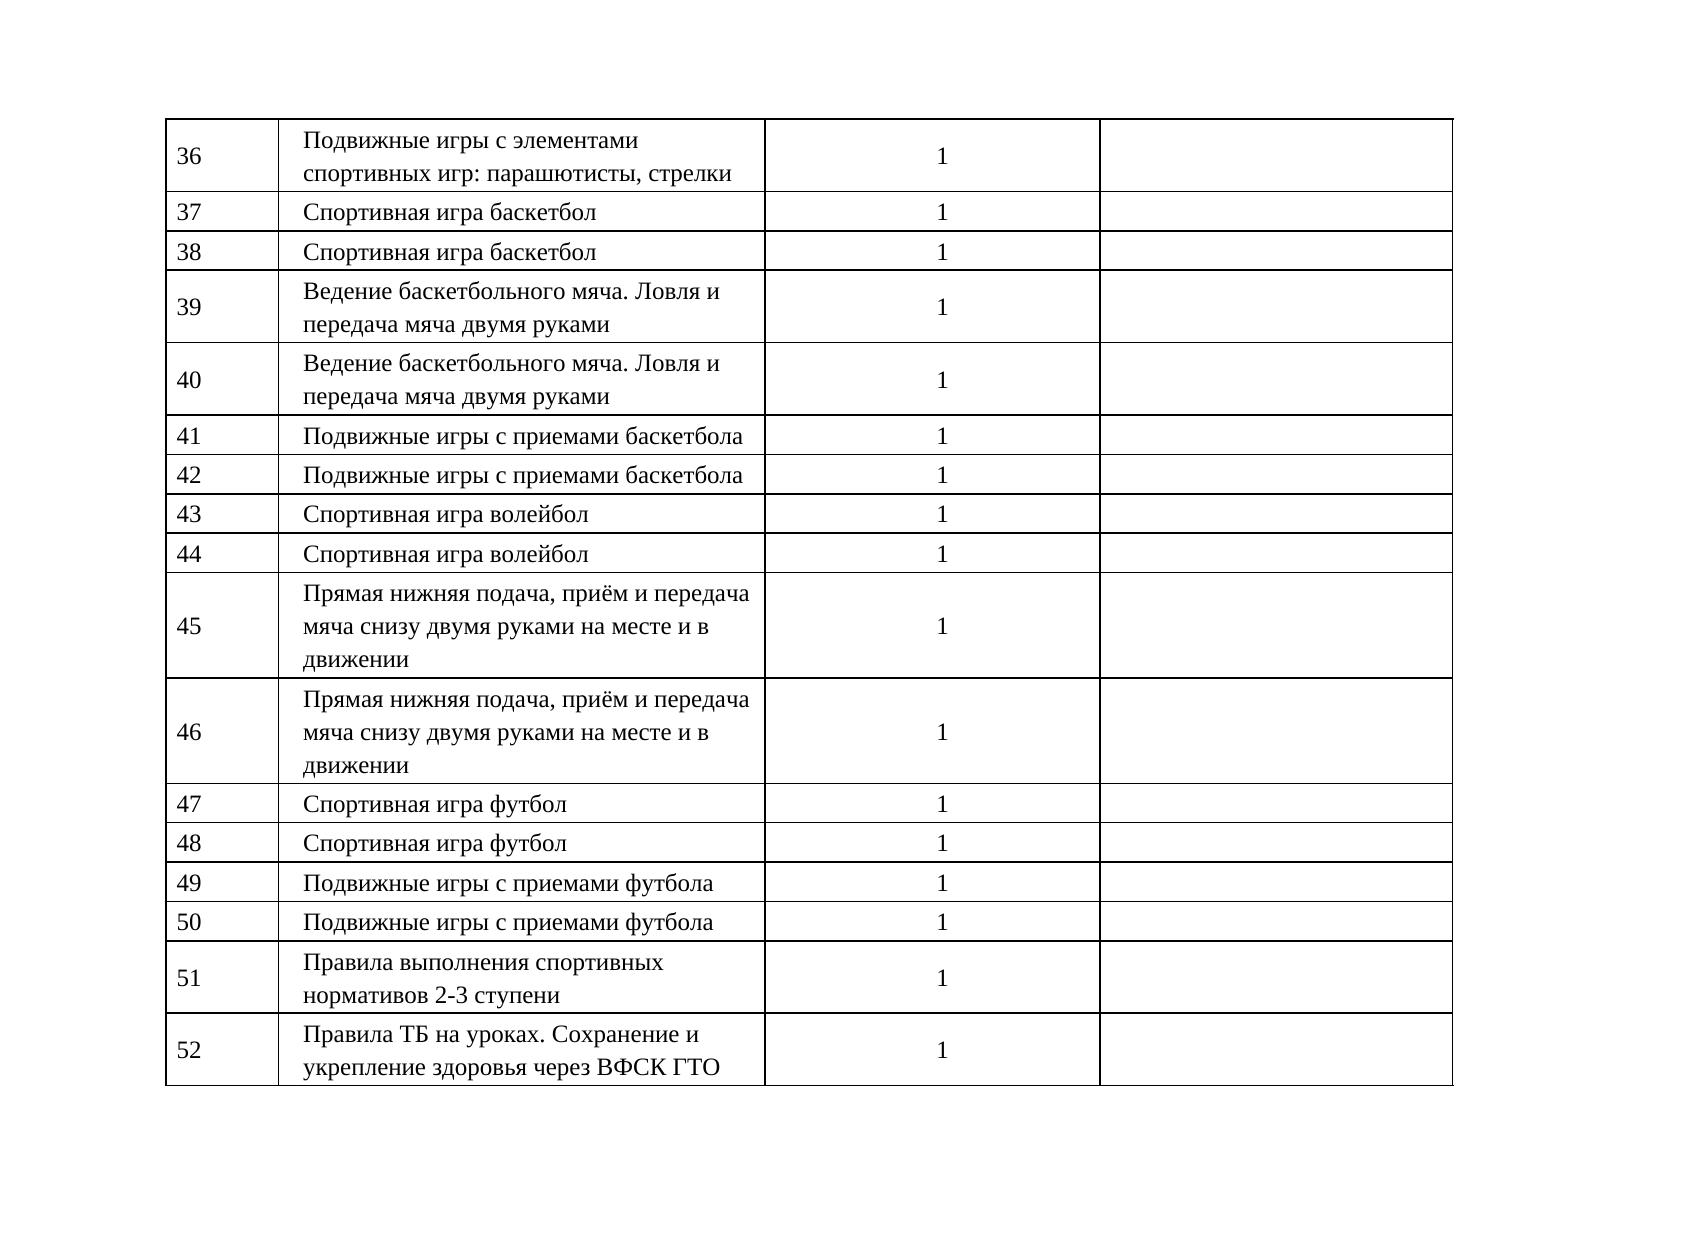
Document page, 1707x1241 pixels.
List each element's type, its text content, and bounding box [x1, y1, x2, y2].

table_cell Спортивная игра баскетбол [279, 232, 764, 269]
table_cell Спортивная игра волейбол [279, 495, 764, 532]
table_cell [1101, 902, 1452, 940]
table_cell 46 [167, 679, 278, 782]
table_cell Подвижные игры с приемами баскетбола [279, 455, 764, 493]
table_cell Подвижные игры с приемами футбола [279, 902, 764, 940]
table_cell 1 [766, 863, 1099, 901]
table_cell 1 [766, 1014, 1099, 1085]
table_cell [1101, 455, 1452, 493]
table_cell 52 [167, 1014, 278, 1085]
table_cell Правила ТБ на уроках. Сохранение и укрепление здоровья через ВФСК ГТО [279, 1014, 764, 1085]
table_cell 50 [167, 902, 278, 940]
table_cell 1 [766, 271, 1099, 342]
table_cell [1101, 343, 1452, 414]
table_cell 51 [167, 942, 278, 1012]
table_cell 40 [167, 343, 278, 414]
table_cell 44 [167, 534, 278, 572]
table_cell Подвижные игры с приемами баскетбола [279, 416, 764, 453]
table_cell 1 [766, 455, 1099, 493]
table_cell Спортивная игра футбол [279, 823, 764, 861]
table_cell [1101, 573, 1452, 677]
table_cell 42 [167, 455, 278, 493]
table_cell 38 [167, 232, 278, 269]
table_cell Прямая нижняя подача, приём и передача мяча снизу двумя руками на месте и в движении [279, 679, 764, 782]
table_cell Прямая нижняя подача, приём и передача мяча снизу двумя руками на месте и в движении [279, 573, 764, 677]
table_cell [279, 120, 764, 191]
table_cell 48 [167, 823, 278, 861]
table_cell 36 [167, 120, 278, 191]
table_cell 49 [167, 863, 278, 901]
table_cell [1101, 784, 1452, 822]
table_cell Спортивная игра баскетбол [279, 192, 764, 230]
table_cell [1101, 120, 1452, 191]
table_cell Спортивная игра футбол [279, 784, 764, 822]
table_cell Ведение баскетбольного мяча. Ловля и передача мяча двумя руками [279, 271, 764, 342]
table_cell 39 [167, 271, 278, 342]
table_cell 47 [167, 784, 278, 822]
table_cell [1101, 1014, 1452, 1085]
table_cell [1101, 823, 1452, 861]
table_cell 45 [167, 573, 278, 677]
table_cell [1101, 534, 1452, 572]
table_cell [1101, 192, 1452, 230]
table_cell 1 [766, 784, 1099, 822]
table_cell 1 [766, 679, 1099, 782]
table_cell Подвижные игры с приемами футбола [279, 863, 764, 901]
table_cell [1101, 495, 1452, 532]
table_cell 1 [766, 823, 1099, 861]
table_cell Спортивная игра волейбол [279, 534, 764, 572]
table_cell 41 [167, 416, 278, 453]
table_cell 1 [766, 534, 1099, 572]
table_cell [1101, 679, 1452, 782]
table_cell 1 [766, 232, 1099, 269]
table_cell [1101, 271, 1452, 342]
table_cell 1 [766, 902, 1099, 940]
table_cell 1 [766, 942, 1099, 1012]
table_cell 1 [766, 192, 1099, 230]
table_cell Правила выполнения спортивных нормативов 2-3 ступени [279, 942, 764, 1012]
table_cell [1101, 416, 1452, 453]
table_cell Ведение баскетбольного мяча. Ловля и передача мяча двумя руками [279, 343, 764, 414]
table_cell [1101, 942, 1452, 1012]
table_cell [1101, 863, 1452, 901]
table_cell 1 [766, 120, 1099, 191]
table_cell 43 [167, 495, 278, 532]
table_cell 1 [766, 573, 1099, 677]
table_cell 1 [766, 343, 1099, 414]
table_cell 1 [766, 495, 1099, 532]
table_cell 37 [167, 192, 278, 230]
table_cell 1 [766, 416, 1099, 453]
table_cell [1101, 232, 1452, 269]
